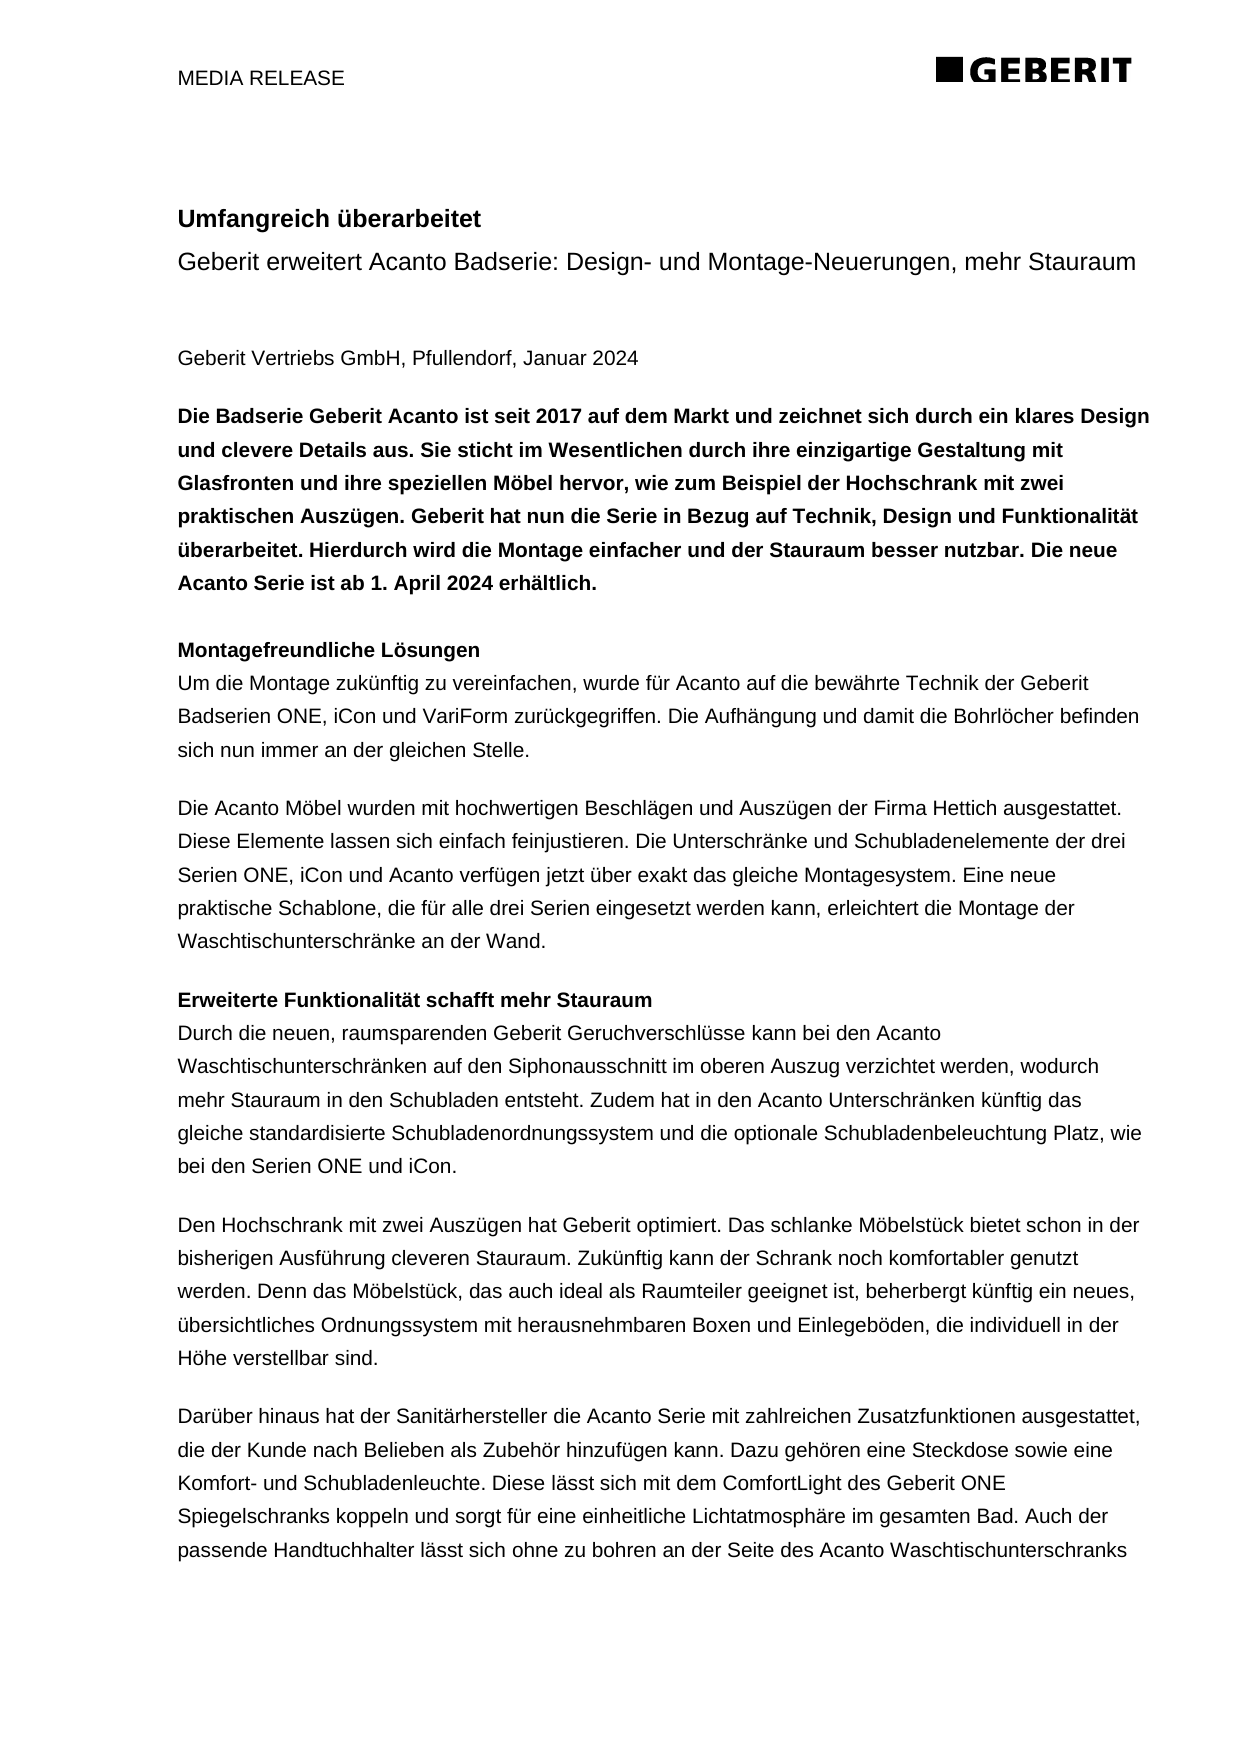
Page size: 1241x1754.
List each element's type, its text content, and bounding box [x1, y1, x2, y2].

text Montagefreundliche Lösungen [177, 631, 1152, 664]
text Umfangreich überarbeitet [177, 204, 1152, 233]
text Geberit Vertriebs GmbH, Pfullendorf, Januar 2024 [177, 339, 1152, 372]
text Um die Montage zukünftig zu vereinfachen, wurde für Acanto auf die bewährte Technik der Geberit Badserien ONE, iCon und VariForm zurückgegriffen. Die Aufhängung und damit die Bohrlöcher befinden sich nun immer an der gleichen Stelle. [177, 664, 1152, 764]
text Erweiterte Funktionalität schafft mehr Stauraum Durch die neuen, raumsparenden Geberit Geruchverschlüsse kann bei den Acanto Waschtischunterschränken auf den Siphonausschnitt im oberen Auszug verzichtet werden, wodurch mehr Stauraum in den Schubladen entsteht. Zudem hat in den Acanto Unterschränken künftig das gleiche standardisierte Schubladenordnungssystem und die optionale Schubladenbeleuchtung Platz, wie bei den Serien ONE und iCon. [177, 981, 1152, 1181]
text Die Acanto Möbel wurden mit hochwertigen Beschlägen und Auszügen der Firma Hettich ausgestattet. Diese Elemente lassen sich einfach feinjustieren. Die Unterschränke und Schubladenelemente der drei Serien ONE, iCon und Acanto verfügen jetzt über exakt das gleiche Montagesystem. Eine neue praktische Schablone, die für alle drei Serien eingesetzt werden kann, erleichtert die Montage der Waschtischunterschränke an der Wand. [177, 789, 1152, 956]
text Den Hochschrank mit zwei Auszügen hat Geberit optimiert. Das schlanke Möbelstück bietet schon in der bisherigen Ausführung cleveren Stauraum. Zukünftig kann der Schrank noch komfortabler genutzt werden. Denn das Möbelstück, das auch ideal als Raumteiler geeignet ist, beherbergt künftig ein neues, übersichtliches Ordnungssystem mit herausnehmbaren Boxen und Einlegeböden, die individuell in der Höhe verstellbar sind. [177, 1206, 1152, 1372]
text Die Badserie Geberit Acanto ist seit 2017 auf dem Markt und zeichnet sich durch ein klares Design und clevere Details aus. Sie sticht im Wesentlichen durch ihre einzigartige Gestaltung mit Glasfronten und ihre speziellen Möbel hervor, wie zum Beispiel der Hochschrank mit zwei praktischen Auszügen. Geberit hat nun die Serie in Bezug auf Technik, Design und Funktionalität überarbeitet. Hierdurch wird die Montage einfacher und der Stauraum besser nutzbar. Die neue Acanto Serie ist ab 1. April 2024 erhältlich. [177, 397, 1152, 597]
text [177, 1397, 1152, 1564]
subtitle Geberit erweitert Acanto Badserie: Design- und Montage-Neuerungen, mehr Stauraum [177, 247, 1152, 276]
picture [935, 56, 1132, 82]
